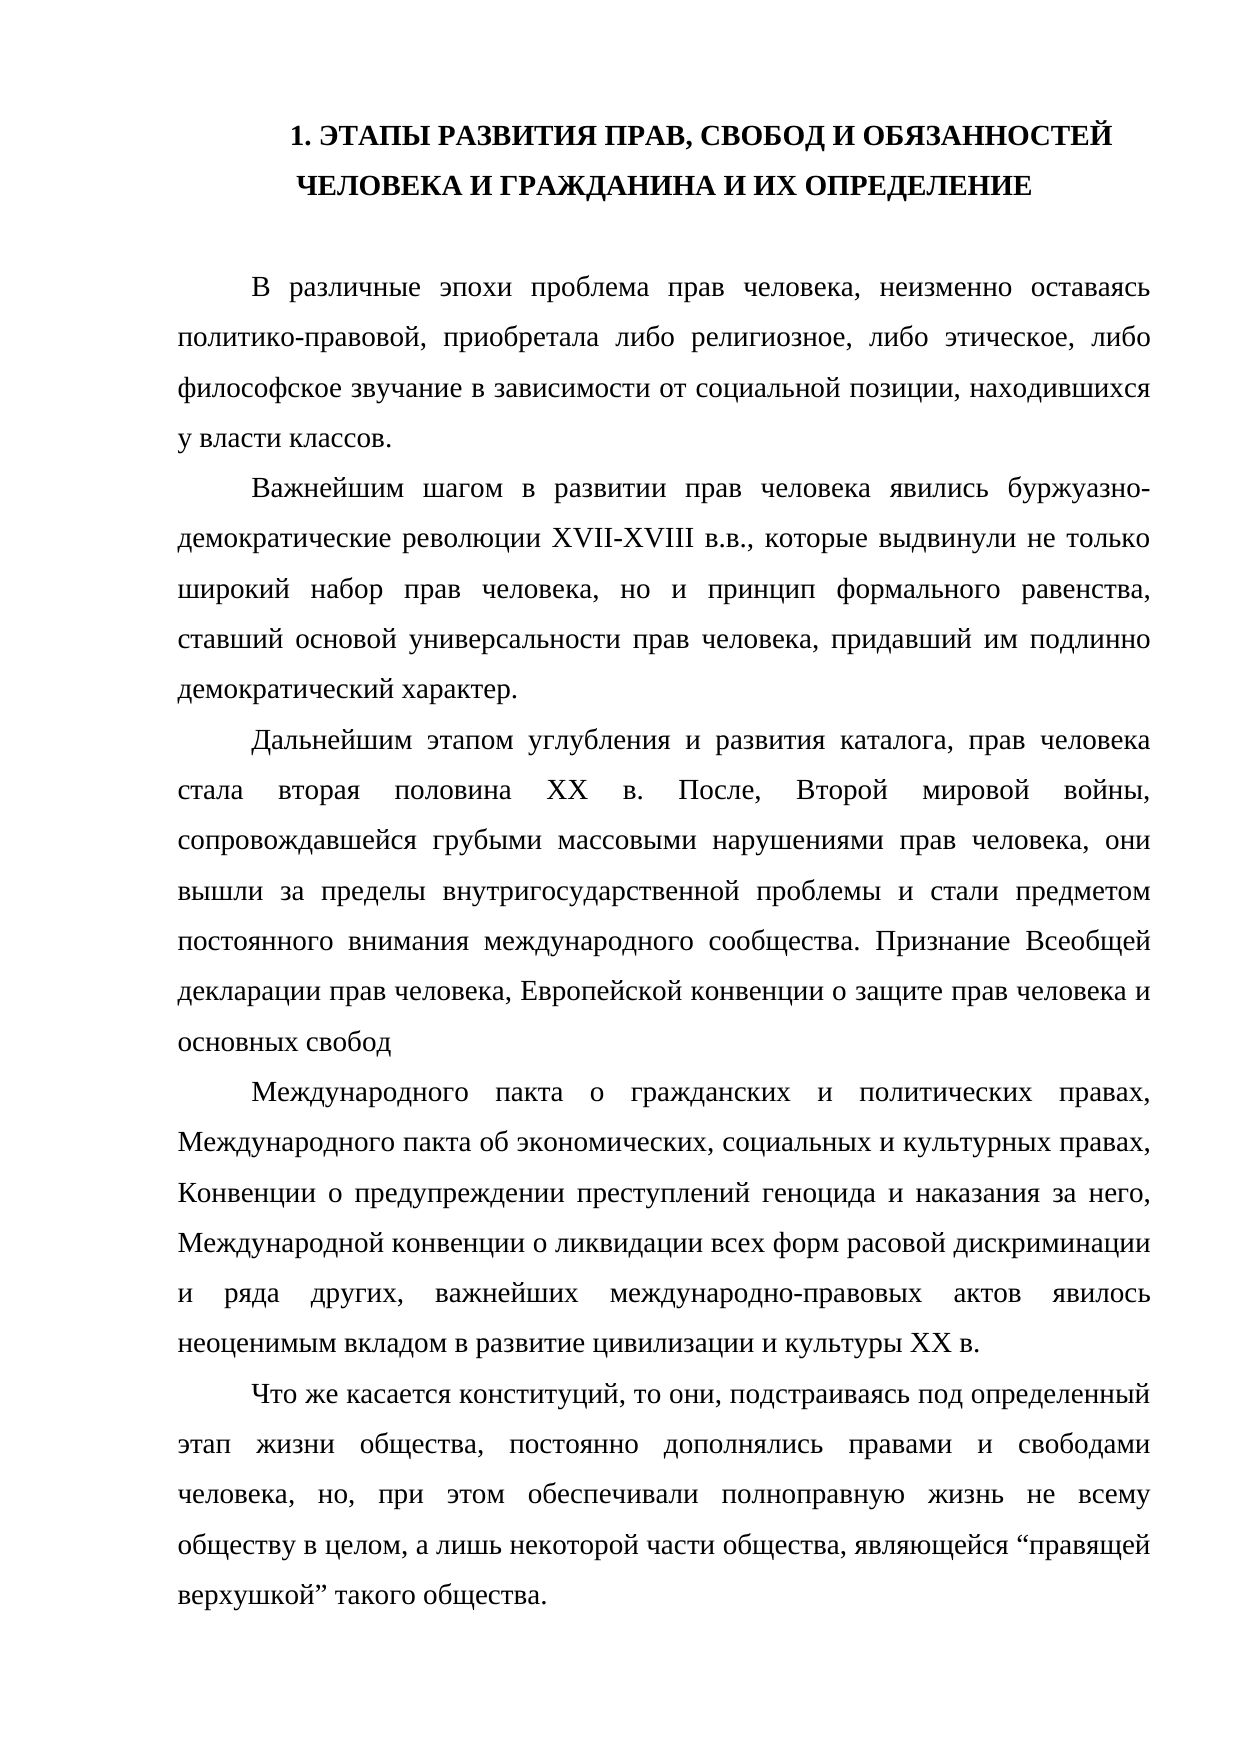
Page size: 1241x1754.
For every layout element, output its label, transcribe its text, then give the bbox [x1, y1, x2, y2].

text В различные эпохи проблема прав человека, неизменно оставаясь политико-правовой, приобретала либо религиозное, либо этическое, либо философское звучание в зависимости от социальной позиции, находившихся у власти классов. [177, 269, 1152, 453]
text Международного пакта о гражданских и политических правах, Международного пакта об экономических, социальных и культурных правах, Конвенции о предупреждении преступлений геноцида и наказания за него, Международной конвенции о ликвидации всех форм расовой дискриминации и ряда других, важнейших международно-правовых актов явилось неоценимым вкладом в развитие цивилизации и культуры XX в. [177, 1074, 1152, 1359]
text Что же касается конституций, то они, подстраиваясь под определенный этап жизни общества, постоянно дополнялись правами и свободами человека, но, при этом обеспечивали полноправную жизнь не всему обществу в целом, а лишь некоторой части общества, являющейся “правящей верхушкой” такого общества. [177, 1376, 1152, 1611]
text Дальнейшим этапом углубления и развития каталога, прав человека стала вторая половина XX в. После, Второй мировой войны, сопровождавшейся грубыми массовыми нарушениями прав человека, они вышли за пределы внутригосударственной проблемы и стали предметом постоянного внимания международного сообщества. Признание Всеобщей декларации прав человека, Европейской конвенции о защите прав человека и основных свобод [177, 722, 1152, 1057]
text Важнейшим шагом в развитии прав человека явились буржуазно-демократические революции XVII-XVIII в.в., которые выдвинули не только широкий набор прав человека, но и принцип формального равенства, ставший основой универсальности прав человека, придавший им подлинно демократический характер. [177, 470, 1152, 705]
text 1. ЭТАПЫ РАЗВИТИЯ ПРАВ, СВОБОД И ОБЯЗАННОСТЕЙ ЧЕЛОВЕКА И ГРАЖДАНИНА И ИХ ОПРЕДЕЛЕНИЕ [177, 118, 1152, 202]
